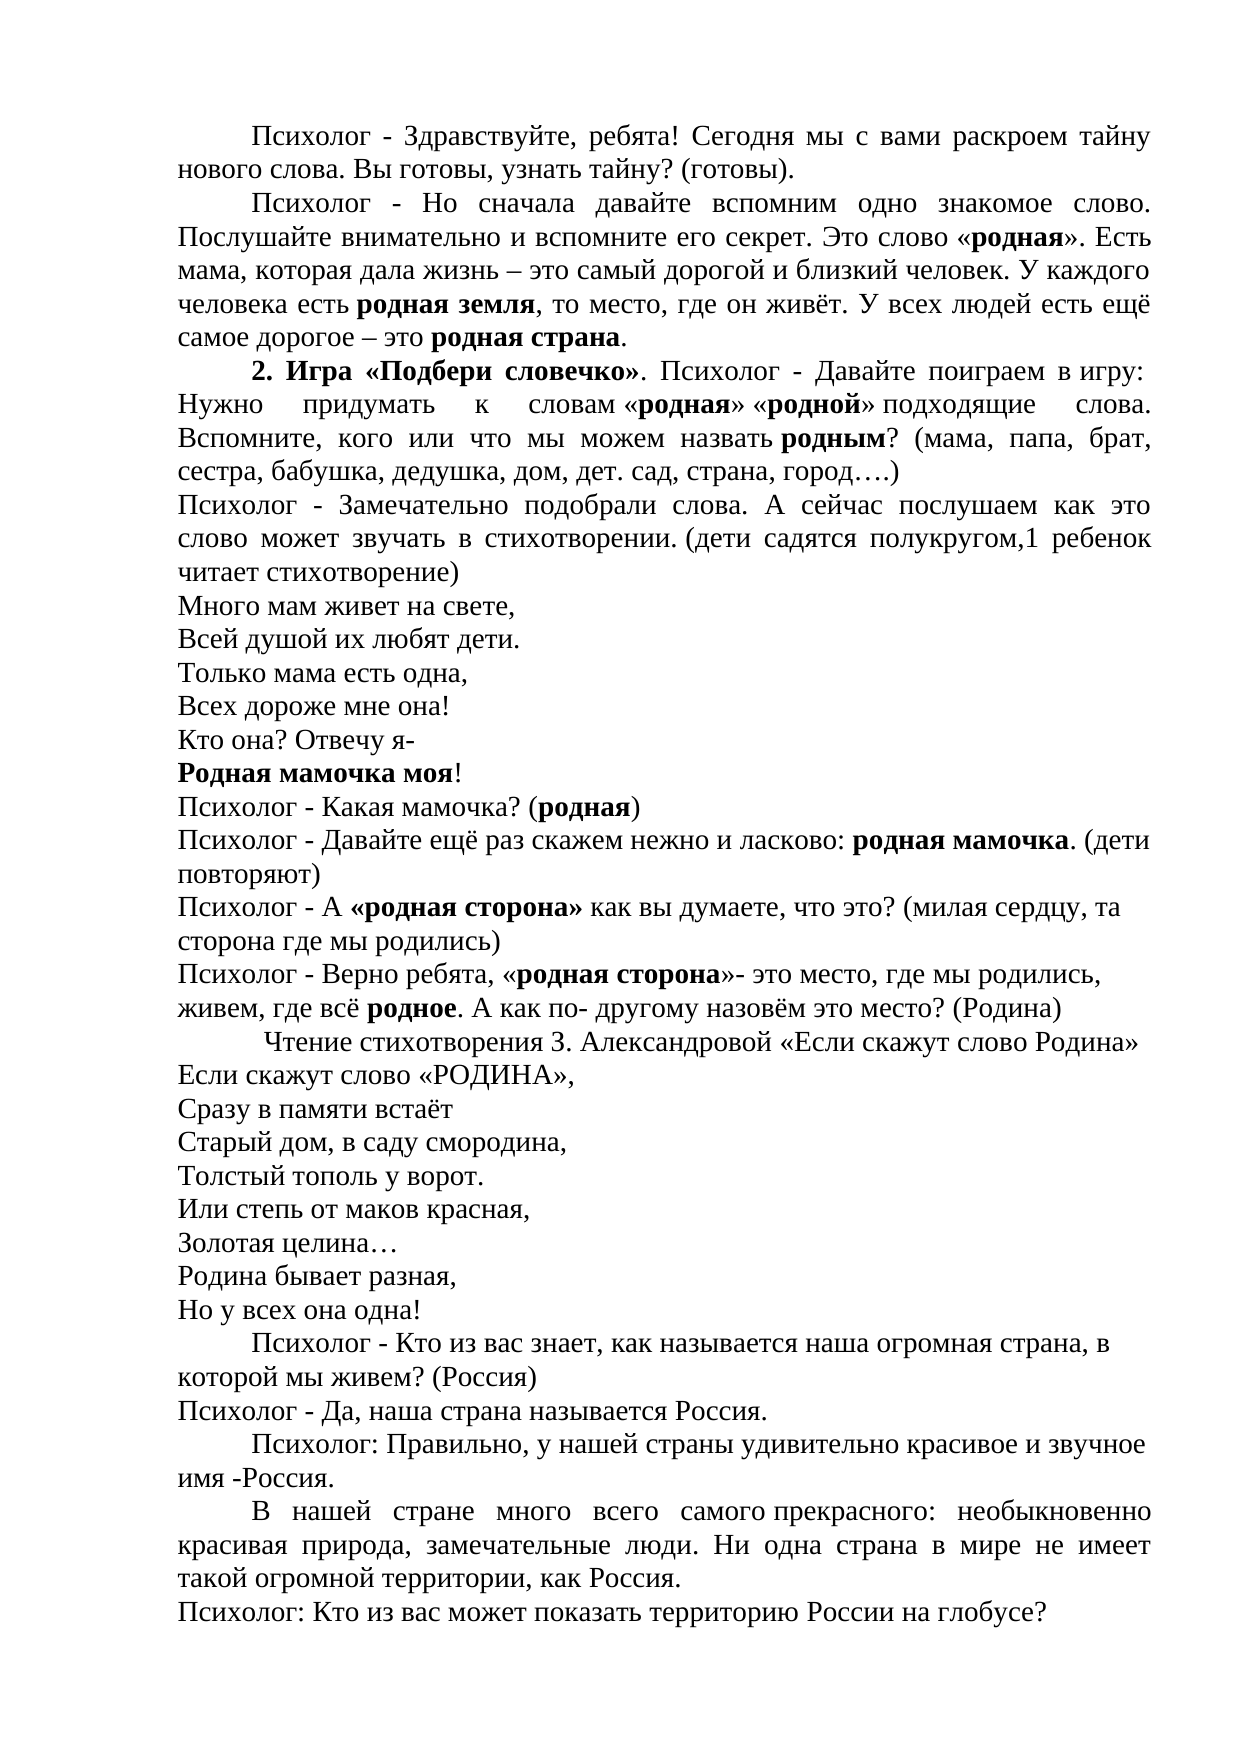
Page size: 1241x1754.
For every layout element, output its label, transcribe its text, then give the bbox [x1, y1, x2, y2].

text Всей душой их любят дети. [177, 621, 1152, 655]
text Психолог: Кто из вас может показать территорию России на глобусе? [177, 1594, 1152, 1627]
text Психолог - Верно ребята, «родная сторона»- это место, где мы родились, живем, где всё родное. А как по- другому назовём это место? (Родина) [177, 957, 1152, 1024]
text Родная мамочка моя! [177, 755, 1152, 789]
text Психолог - Кто из вас знает, как называется наша огромная страна, в которой мы живем? (Россия) [177, 1326, 1152, 1393]
text 2. Игра «Подбери словечко». Психолог - Давайте поиграем в игру: Нужно придумать к словам «родная» «родной» подходящие слова. Вспомните, кого или что мы можем назвать родным? (мама, папа, брат, сестра, бабушка, дедушка, дом, дет. сад, страна, город….) [177, 353, 1152, 487]
text Психолог - Давайте ещё раз скажем нежно и ласково: родная мамочка. (дети повторяют) [177, 822, 1152, 889]
text Психолог - Какая мамочка? (родная) [177, 789, 1152, 822]
text Только мама есть одна, [177, 655, 1152, 688]
text Золотая целина… [177, 1225, 1152, 1258]
text Чтение стихотворения З. Александровой «Если скажут слово Родина» [177, 1024, 1152, 1057]
text Родина бывает разная, [177, 1258, 1152, 1292]
text Психолог - Замечательно подобрали слова. А сейчас послушаем как это слово может звучать в стихотворении. (дети садятся полукругом,1 ребенок читает стихотворение) [177, 487, 1152, 588]
text Старый дом, в саду смородина, [177, 1124, 1152, 1158]
text Сразу в памяти встаёт [177, 1091, 1152, 1124]
text Психолог - А «родная сторона» как вы думаете, что это? (милая сердцу, та сторона где мы родились) [177, 889, 1152, 957]
text В нашей стране много всего самого прекрасного: необыкновенно красивая природа, замечательные люди. Ни одна страна в мире не имеет такой огромной территории, как Россия. [177, 1493, 1152, 1594]
text Психолог - Здравствуйте, ребята! Сегодня мы с вами раскроем тайну нового слова. Вы готовы, узнать тайну? (готовы). [177, 118, 1152, 185]
text Психолог - Да, наша страна называется Россия. [177, 1393, 1152, 1426]
text Или степь от маков красная, [177, 1191, 1152, 1225]
text Психолог - Но сначала давайте вспомним одно знакомое слово. Послушайте внимательно и вспомните его секрет. Это слово «родная». Есть мама, которая дала жизнь – это самый дорогой и близкий человек. У каждого человека есть родная земля, то место, где он живёт. У всех людей есть ещё самое дорогое – это родная страна. [177, 185, 1152, 353]
text Много мам живет на свете, [177, 588, 1152, 621]
text Кто она? Отвечу я- [177, 722, 1152, 755]
text Всех дороже мне она! [177, 688, 1152, 722]
text Толстый тополь у ворот. [177, 1158, 1152, 1191]
text Но у всех она одна! [177, 1292, 1152, 1326]
text Если скажут слово «РОДИНА», [177, 1057, 1152, 1091]
text Психолог: Правильно, у нашей страны удивительно красивое и звучное имя -Россия. [177, 1426, 1152, 1493]
